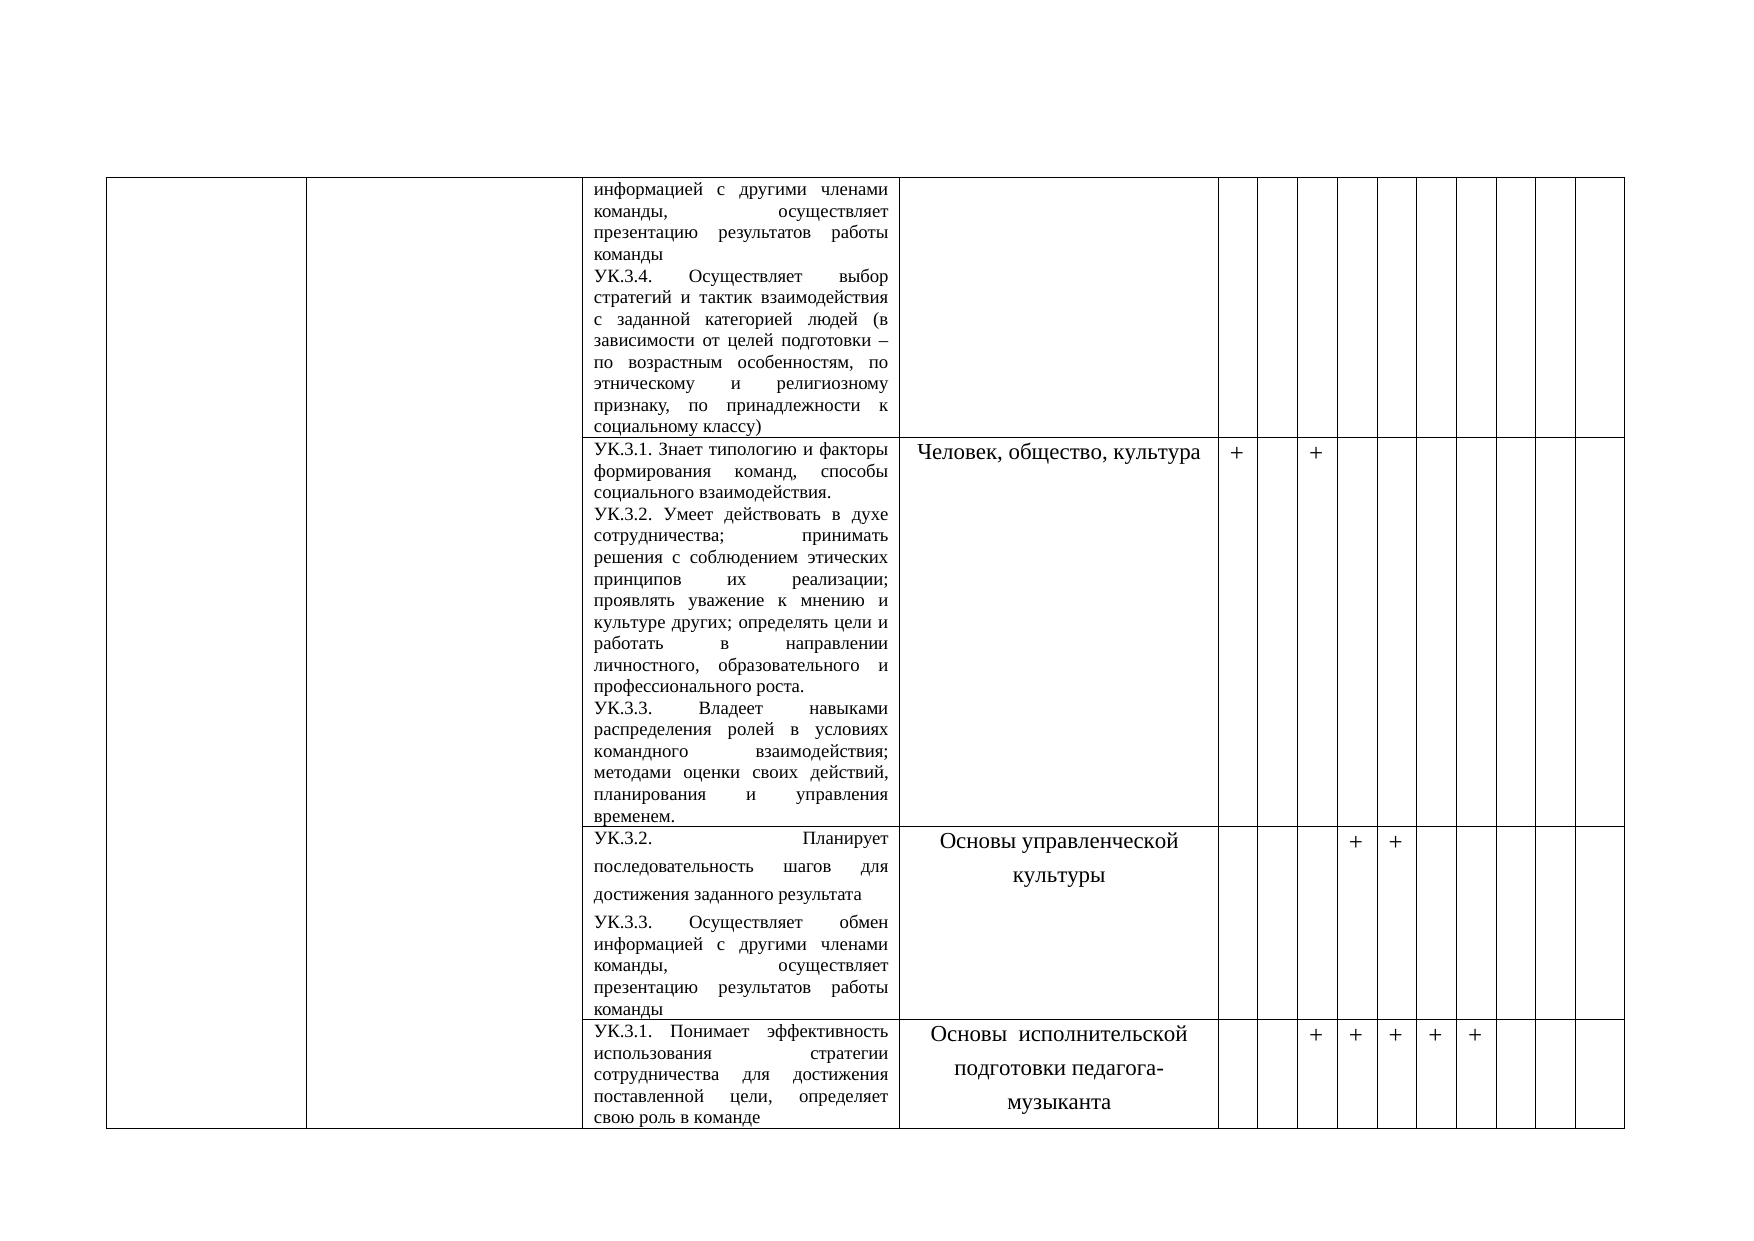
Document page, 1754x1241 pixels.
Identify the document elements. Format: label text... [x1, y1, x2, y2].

table_cell [1417, 438, 1456, 826]
table_cell + [1298, 1020, 1337, 1128]
table_cell + [1298, 438, 1337, 826]
table_cell Человек, общество, культура [900, 438, 1218, 826]
table_cell [1536, 827, 1575, 1019]
table_cell [1576, 1020, 1624, 1128]
table_cell [1219, 178, 1257, 437]
table_cell + [1338, 827, 1377, 1019]
table_cell [1378, 438, 1416, 826]
table_cell [1298, 178, 1337, 437]
table_cell [1576, 178, 1624, 437]
table_cell + [1378, 827, 1416, 1019]
table_cell [1536, 1020, 1575, 1128]
table_cell [1378, 178, 1416, 437]
table_cell + [1338, 1020, 1377, 1128]
table_cell [1576, 827, 1624, 1019]
table_cell [1497, 438, 1535, 826]
table_cell [1219, 1020, 1257, 1128]
table_cell [1258, 827, 1297, 1019]
table_cell + [1219, 438, 1257, 826]
table_cell [1298, 827, 1337, 1019]
table_cell [1536, 438, 1575, 826]
table_cell [1457, 827, 1496, 1019]
table_cell [1417, 827, 1456, 1019]
table_cell [1497, 1020, 1535, 1128]
table_cell [1576, 438, 1624, 826]
table_cell [1338, 178, 1377, 437]
table_cell + [1378, 1020, 1416, 1128]
table_cell [1457, 438, 1496, 826]
table_cell [1219, 827, 1257, 1019]
table_cell [1497, 827, 1535, 1019]
table_cell + [1457, 178, 1496, 437]
table_cell УК.3.1. Понимает эффективность использования стратегии сотрудничества для достижения поставленной цели, определяет свою роль в команде [583, 1020, 899, 1128]
table_cell УК.3.2. Планирует последовательность шагов для достижения заданного результата УК.3.3. Осуществляет обмен информацией с другими членами команды, осуществляет презентацию результатов работы команды [583, 827, 899, 1019]
table_cell [1338, 438, 1377, 826]
table_cell Основы управленческой культуры [900, 827, 1218, 1019]
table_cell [900, 178, 1218, 437]
table_cell [1536, 178, 1575, 437]
table_cell [1258, 178, 1297, 437]
table_cell + [1457, 1020, 1496, 1128]
table_cell УК.3.1. Знает типологию и факторы формирования команд, способы социального взаимодействия. УК.3.2. Умеет действовать в духе сотрудничества; принимать решения с соблюдением этических принципов их реализации; проявлять уважение к мнению и культуре других; определять цели и работать в направлении личностного, образовательного и профессионального роста. УК.3.3. Владеет навыками распределения ролей в условиях командного взаимодействия; методами оценки своих действий, планирования и управления временем. [583, 438, 899, 826]
table_cell [1258, 1020, 1297, 1128]
table_cell [1258, 438, 1297, 826]
table_cell + [1417, 1020, 1456, 1128]
table_cell [1497, 178, 1535, 437]
table_cell Основы исполнительской подготовки педагога-музыканта [900, 1020, 1218, 1128]
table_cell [583, 178, 899, 437]
table_cell [1417, 178, 1456, 437]
